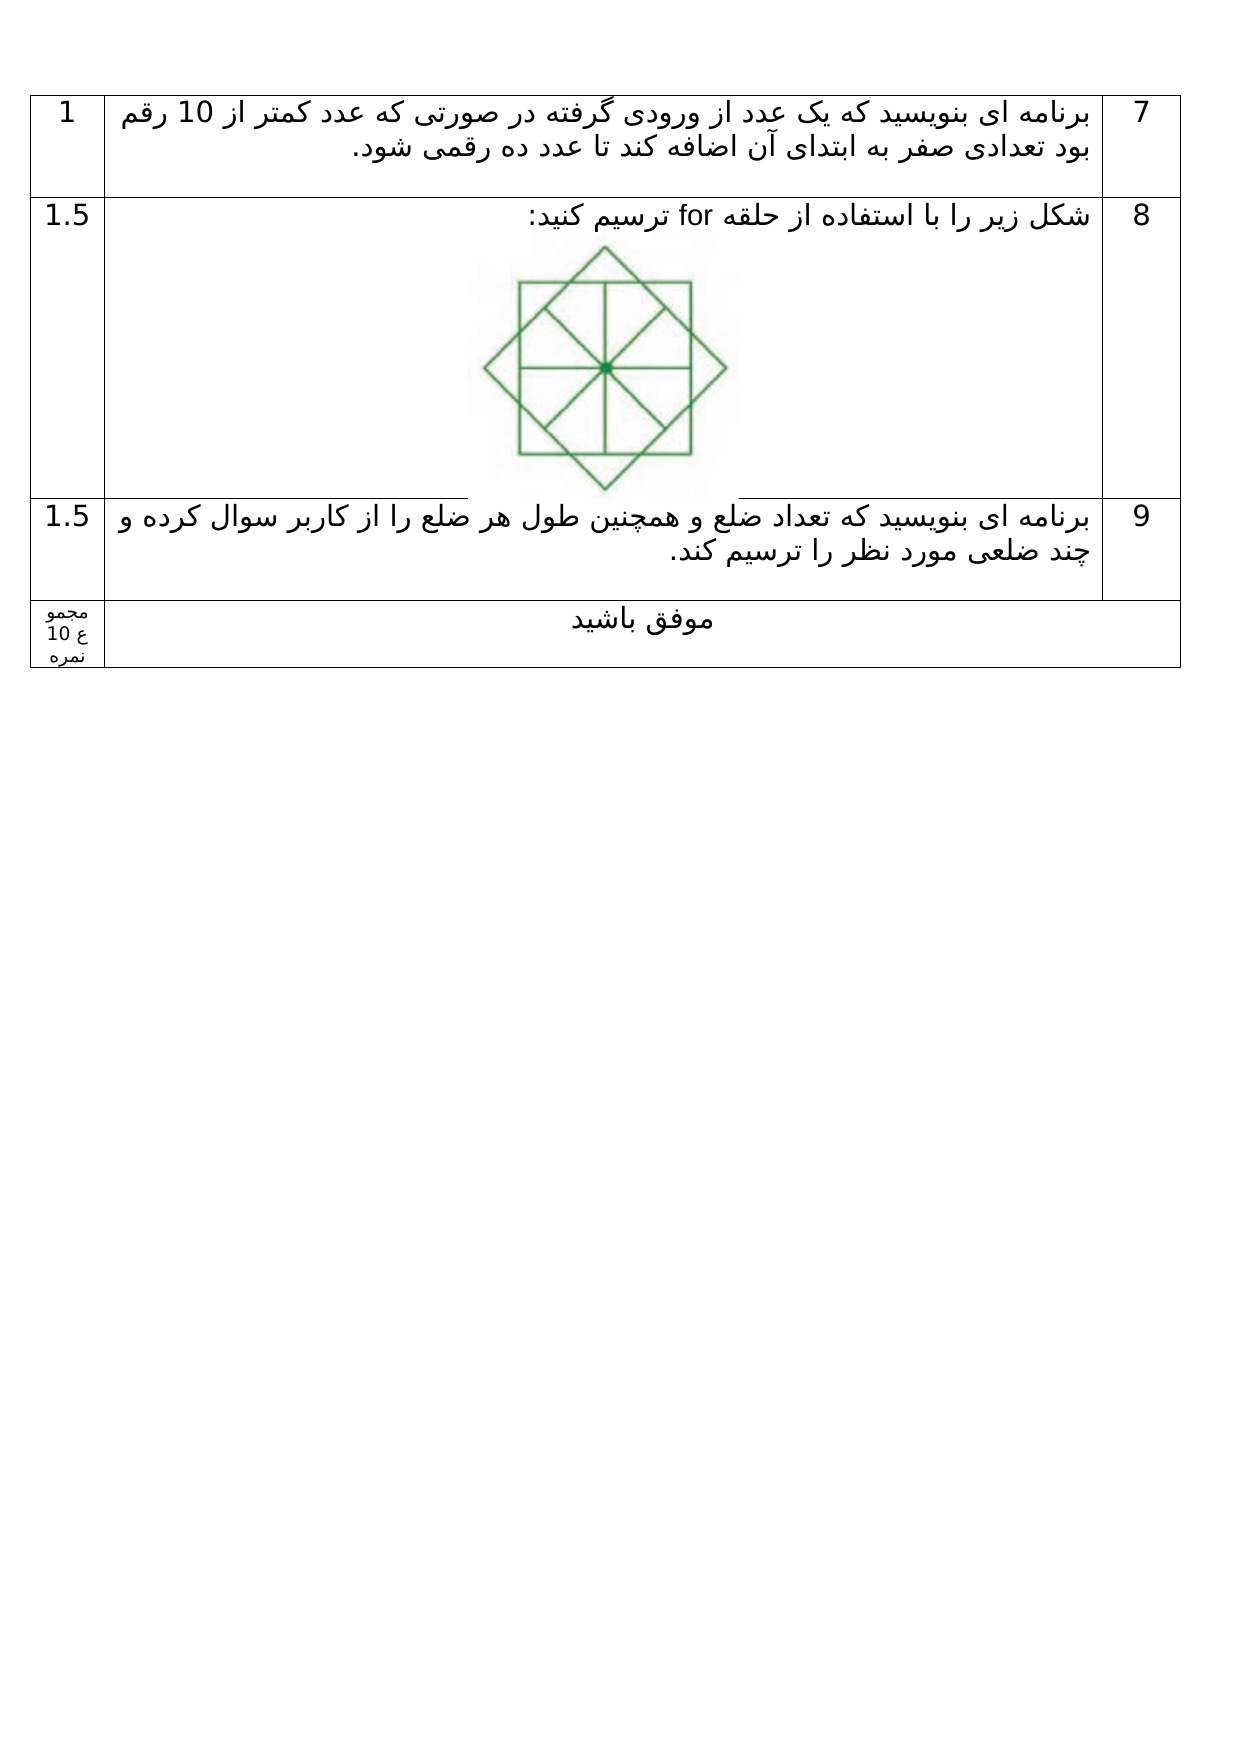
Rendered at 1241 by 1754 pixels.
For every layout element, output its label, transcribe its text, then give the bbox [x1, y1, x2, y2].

table_cell 7 [1103, 96, 1180, 197]
table_cell موفق باشید [105, 601, 1180, 667]
table_cell شکل زیر را با استفاده از حلقه for ترسیم کنید: [105, 198, 1102, 498]
table_cell 8 [1103, 198, 1180, 498]
table_cell 1.5 [31, 499, 104, 600]
table_cell برنامه ای بنویسید که تعداد ضلع و همچنین طول هر ضلع را از کاربر سوال کرده و چند ضلعی مورد نظر را ترسیم کند. [105, 499, 1102, 600]
table_cell مجموع 10 نمره [31, 601, 104, 667]
table_cell 9 [1103, 499, 1180, 600]
picture [467, 232, 739, 499]
table_cell 1 [31, 96, 104, 197]
table_cell برنامه ای بنویسید که یک عدد از ورودی گرفته در صورتی که عدد کمتر از 10 رقم بود تعدادی صفر به ابتدای آن اضافه کند تا عدد ده رقمی شود. [105, 96, 1102, 197]
table_cell 1.5 [31, 198, 104, 498]
